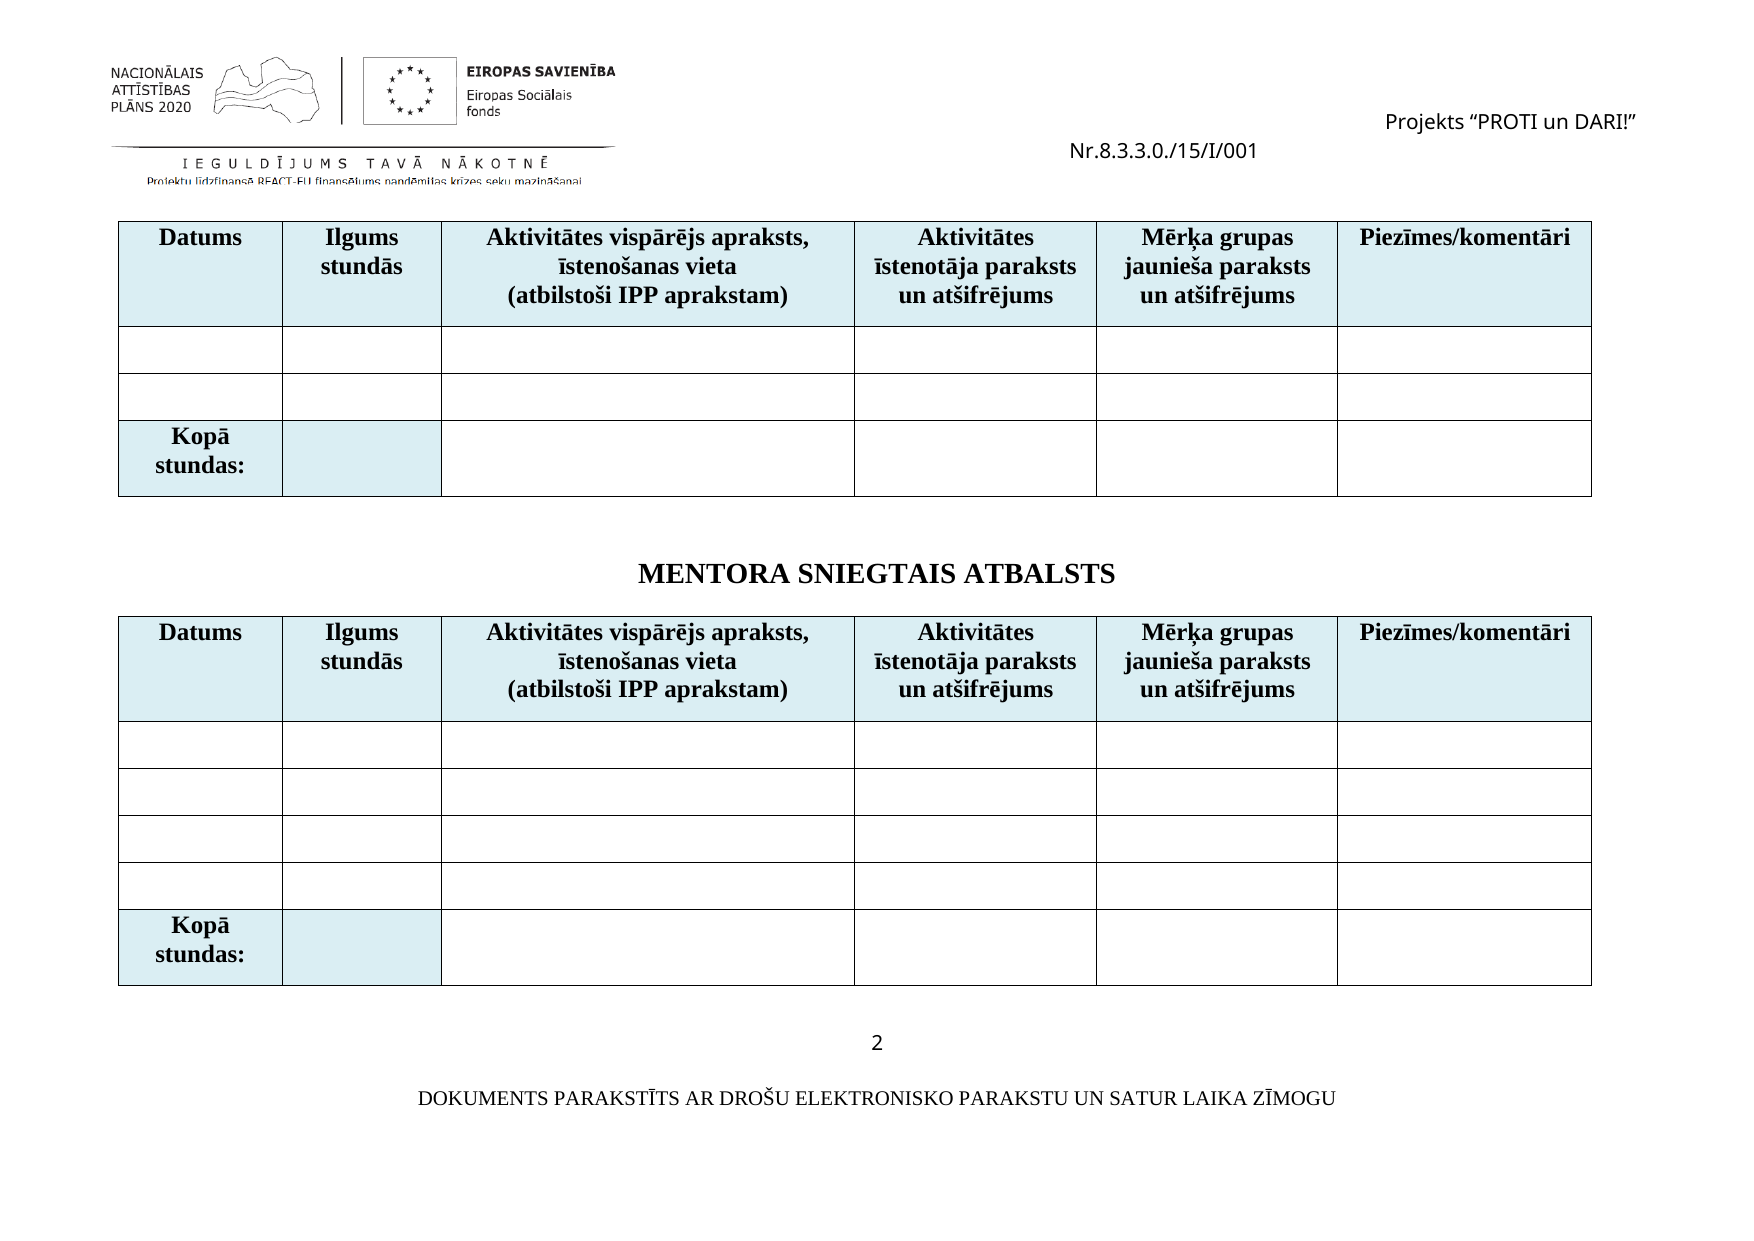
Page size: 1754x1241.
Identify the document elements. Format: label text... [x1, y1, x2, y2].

table_cell [283, 722, 441, 768]
table_cell [855, 769, 1096, 815]
table_cell [1097, 910, 1337, 985]
table_cell [442, 816, 854, 862]
table_cell [1097, 769, 1337, 815]
table_header Piezīmes/komentāri [1338, 617, 1591, 721]
table_header Aktivitātes īstenotāja paraksts un atšifrējums [855, 617, 1096, 721]
table_cell [283, 910, 441, 985]
table_cell [283, 769, 441, 815]
table_cell [442, 910, 854, 985]
table_cell [119, 327, 282, 373]
table_cell [283, 374, 441, 420]
table_cell [1097, 327, 1337, 373]
table_cell [442, 722, 854, 768]
table_cell [855, 910, 1096, 985]
table_cell [442, 374, 854, 420]
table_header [442, 222, 854, 326]
table_cell [119, 374, 282, 420]
table_header Datums [119, 617, 282, 721]
table_cell Kopā stundas: [119, 421, 282, 496]
table_cell [1338, 769, 1591, 815]
table_cell [119, 863, 282, 909]
table_cell [283, 421, 441, 496]
table_cell [119, 722, 282, 768]
table_cell [1097, 816, 1337, 862]
table_cell [1338, 374, 1591, 420]
table_header Aktivitātes vispārējs apraksts, īstenošanas vieta (atbilstoši IPP aprakstam) [442, 617, 854, 721]
table_cell [1338, 722, 1591, 768]
table_cell [1097, 722, 1337, 768]
table_cell [119, 769, 282, 815]
table_cell [855, 722, 1096, 768]
table_cell [855, 374, 1096, 420]
table_cell [1338, 863, 1591, 909]
table_cell [855, 327, 1096, 373]
table_cell [119, 816, 282, 862]
table_cell [283, 863, 441, 909]
table_cell [855, 421, 1096, 496]
table_cell [442, 863, 854, 909]
table_cell [442, 327, 854, 373]
table_header Piezīmes/komentāri [1338, 222, 1591, 326]
table_header Ilgums stundās [283, 617, 441, 721]
text MENTORA SNIEGTAIS ATBALSTS [118, 557, 1636, 590]
table_cell [855, 816, 1096, 862]
table_cell [1338, 910, 1591, 985]
table_cell [442, 421, 854, 496]
table_header Datums [119, 222, 282, 326]
table_cell [442, 769, 854, 815]
table_cell [1097, 421, 1337, 496]
table_header Ilgums stundās [283, 222, 441, 326]
table_cell [1097, 374, 1337, 420]
table_cell [283, 816, 441, 862]
table_header Mērķa grupas jaunieša paraksts un atšifrējums [1097, 617, 1337, 721]
table_cell [283, 327, 441, 373]
table_cell [855, 863, 1096, 909]
table_cell [1338, 421, 1591, 496]
table_cell [1338, 816, 1591, 862]
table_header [1097, 222, 1337, 326]
table_cell [1097, 863, 1337, 909]
table_cell [1338, 327, 1591, 373]
table_cell Kopā stundas: [119, 910, 282, 985]
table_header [855, 222, 1096, 326]
